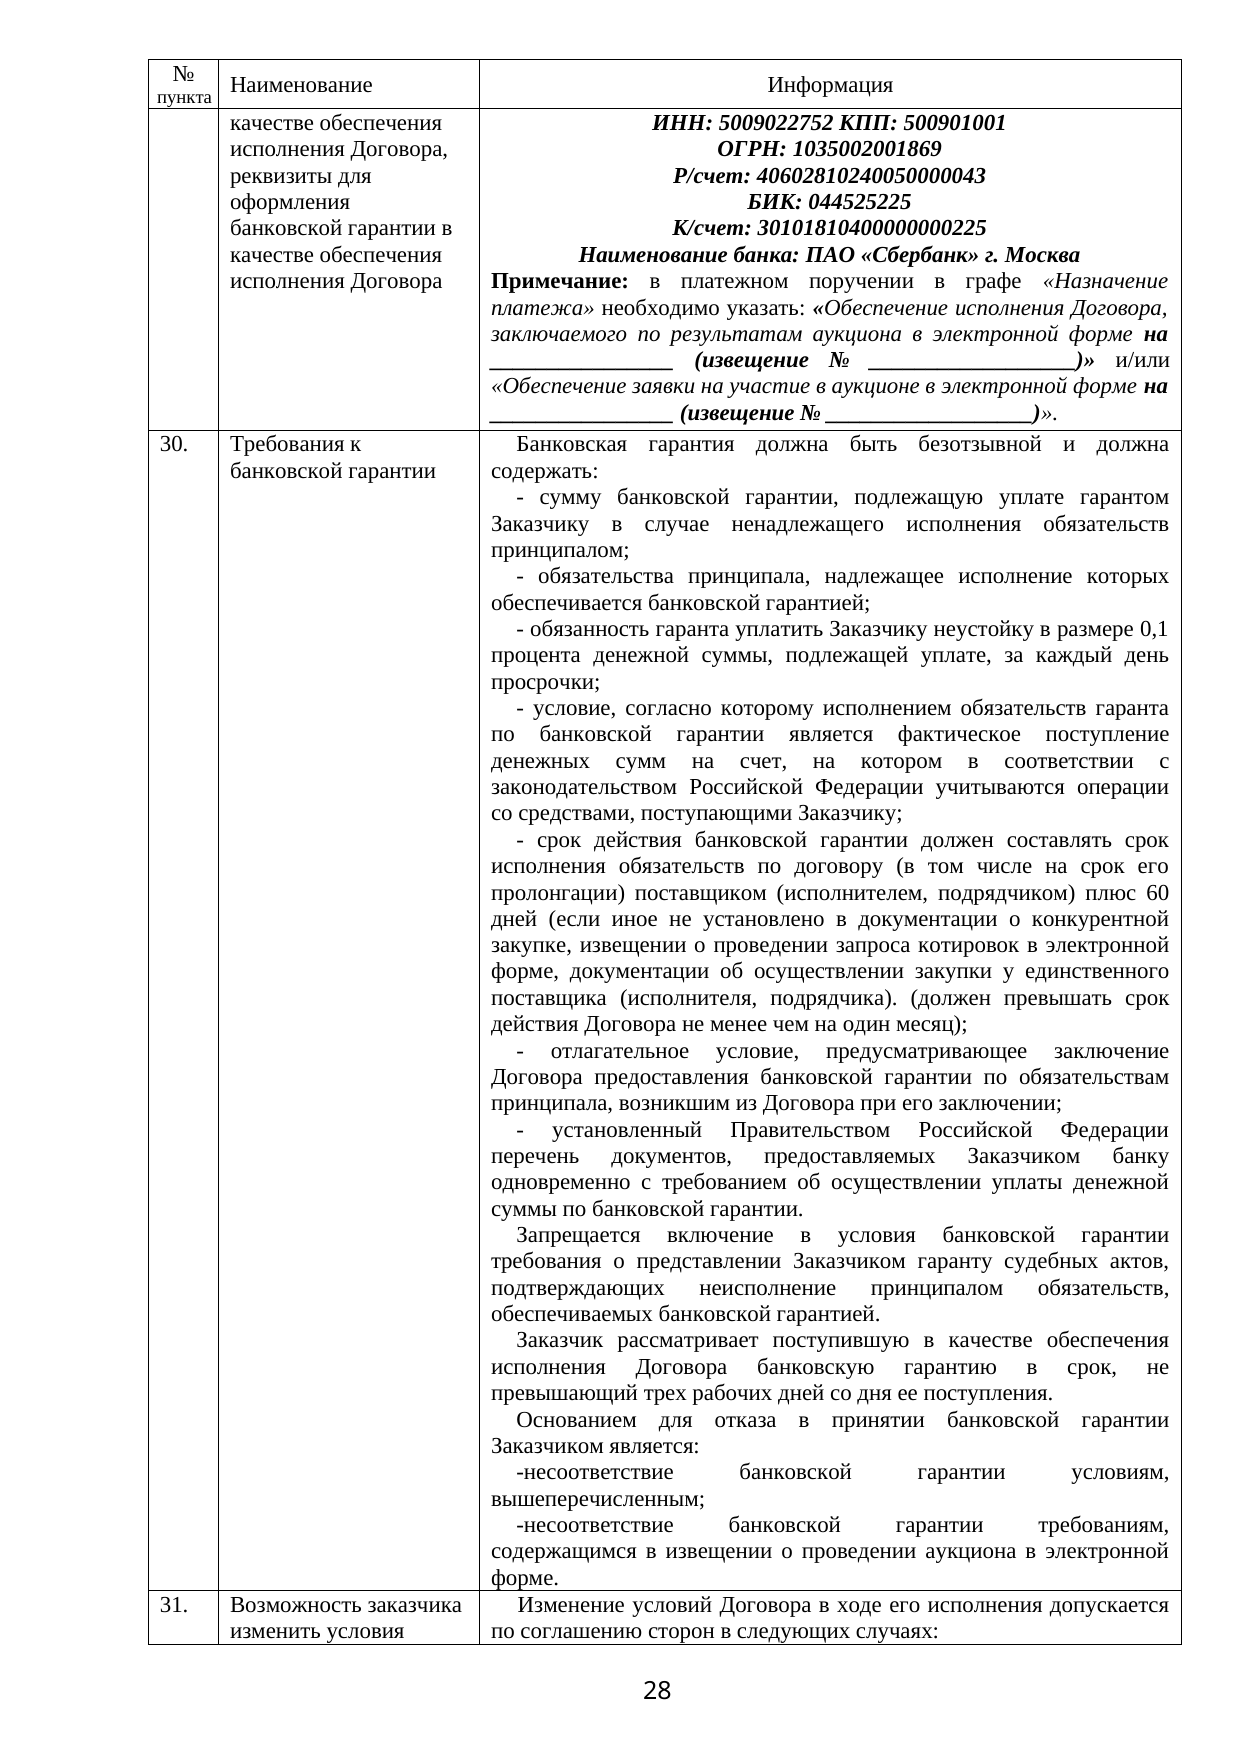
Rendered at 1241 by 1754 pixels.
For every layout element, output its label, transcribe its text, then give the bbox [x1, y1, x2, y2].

table_cell [149, 431, 218, 1590]
table_header Информация [480, 60, 1181, 108]
table_cell Требования к банковской гарантии [219, 431, 479, 1590]
table_cell [149, 1591, 218, 1644]
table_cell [219, 1591, 479, 1644]
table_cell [480, 109, 1181, 429]
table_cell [219, 109, 479, 429]
table_cell Банковская гарантия должна быть безотзывной и должна содержать: - сумму банковской гарантии, подлежащую уплате гарантом Заказчику в случае ненадлежащего исполнения обязательств принципалом; - обязательства принципала, надлежащее исполнение которых обеспечивается банковской гарантией; - обязанность гаранта уплатить Заказчику неустойку в размере 0,1 процента денежной суммы, подлежащей уплате, за каждый день просрочки; - условие, согласно которому исполнением обязательств гаранта по банковской гарантии является фактическое поступление денежных сумм на счет, на котором в соответствии с законодательством Российской Федерации учитываются операции со средствами, поступающими Заказчику; - срок действия банковской гарантии должен составлять срок исполнения обязательств по договору (в том числе на срок его пролонгации) поставщиком (исполнителем, подрядчиком) плюс 60 дней (если иное не установлено в документации о конкурентной закупке, извещении о проведении запроса котировок в электронной форме, документации об осуществлении закупки у единственного поставщика (исполнителя, подрядчика). (должен превышать срок действия Договора не менее чем на один месяц); - отлагательное условие, предусматривающее заключение Договора предоставления банковской гарантии по обязательствам принципала, возникшим из Договора при его заключении; - установленный Правительством Российской Федерации перечень документов, предоставляемых Заказчиком банку одновременно с требованием об осуществлении уплаты денежной суммы по банковской гарантии. Запрещается включение в условия банковской гарантии требования о представлении Заказчиком гаранту судебных актов, подтверждающих неисполнение принципалом обязательств, обеспечиваемых банковской гарантией. Заказчик рассматривает поступившую в качестве обеспечения исполнения Договора банковскую гарантию в срок, не превышающий трех рабочих дней со дня ее поступления. Основанием для отказа в принятии банковской гарантии Заказчиком является: -несоответствие банковской гарантии условиям, вышеперечисленным; -несоответствие банковской гарантии требованиям, содержащимся в извещении о проведении аукциона в электронной форме. [480, 431, 1181, 1590]
table_header Наименование [219, 60, 479, 108]
table_header № пункта [149, 60, 218, 108]
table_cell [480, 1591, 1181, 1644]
table_cell [149, 109, 218, 429]
